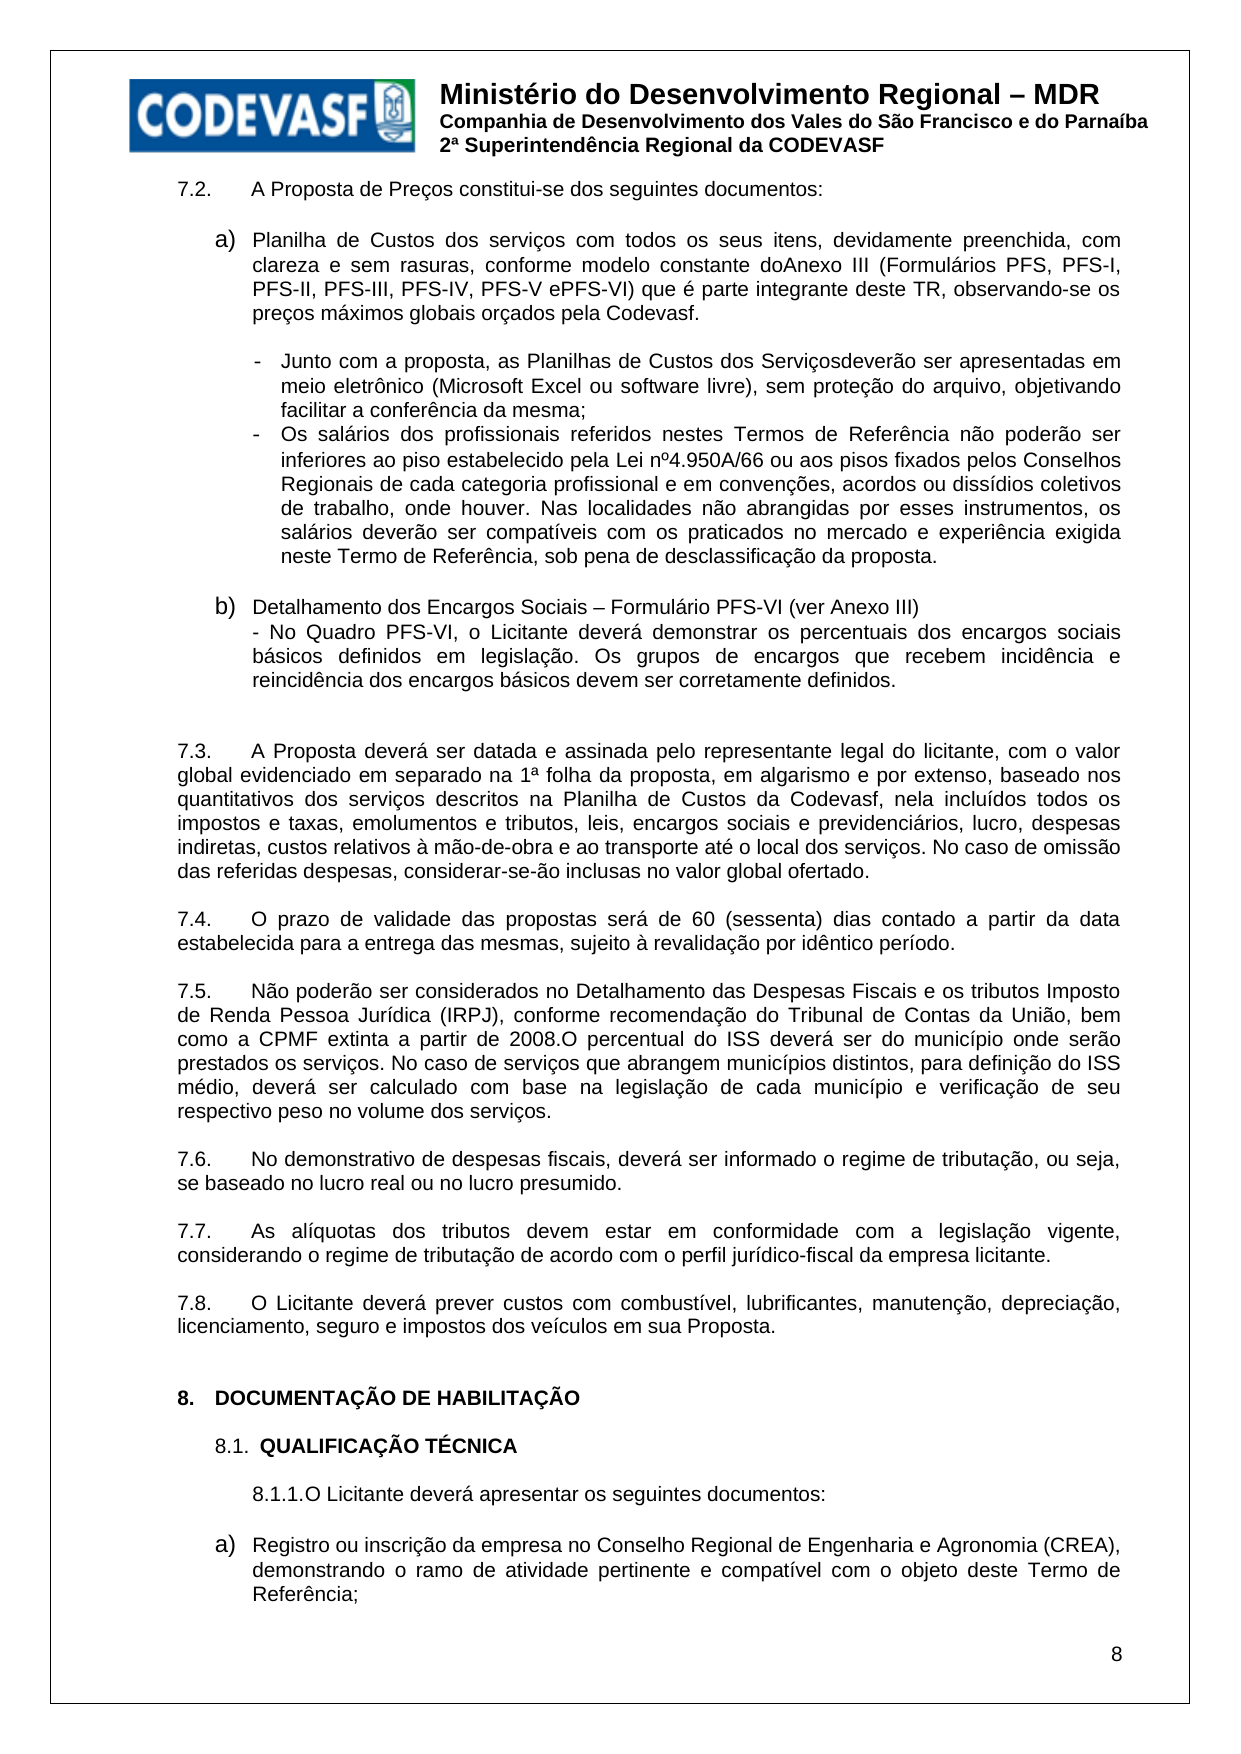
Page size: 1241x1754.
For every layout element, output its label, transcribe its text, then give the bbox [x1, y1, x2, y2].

list Registro ou inscrição da empresa no Conselho Regional de Engenharia e Agronomia (CREA), demonstrando o ramo de atividade pertinente e compatível com o objeto deste Termo de Referência; [214, 1530, 1122, 1605]
subtitle No demonstrativo de despesas fiscais, deverá ser informado o regime de tributação, ou seja, se baseado no lucro real ou no lucro presumido. [177, 1147, 1122, 1194]
subtitle A Proposta de Preços constitui-se dos seguintes documentos: [177, 177, 1122, 201]
subtitle A Proposta deverá ser datada e assinada pelo representante legal do licitante, com o valor global evidenciado em separado na 1ª folha da proposta, em algarismo e por extenso, baseado nos quantitativos dos serviços descritos na Planilha de Custos da Codevasf, nela incluídos todos os impostos e taxas, emolumentos e tributos, leis, encargos sociais e previdenciários, lucro, despesas indiretas, custos relativos à mão-de-obra e ao transporte até o local dos serviços. No caso de omissão das referidas despesas, considerar-se-ão inclusas no valor global ofertado. [177, 739, 1122, 883]
subtitle DOCUMENTAÇÃO DE HABILITAÇÃO [177, 1386, 1122, 1410]
subtitle O prazo de validade das propostas será de 60 (sessenta) dias contado a partir da data estabelecida para a entrega das mesmas, sujeito à revalidação por idêntico período. [177, 907, 1122, 955]
subtitle O Licitante deverá apresentar os seguintes documentos: [252, 1482, 1122, 1506]
list Os salários dos profissionais referidos nestes Termos de Referência não poderão ser inferiores ao piso estabelecido pela Lei nº4.950A/66 ou aos pisos fixados pelos Conselhos Regionais de cada categoria profissional e em convenções, acordos ou dissídios coletivos de trabalho, onde houver. Nas localidades não abrangidas por esses instrumentos, os salários deverão ser compatíveis com os praticados no mercado e experiência exigida neste Termo de Referência, sob pena de desclassificação da proposta. [250, 422, 1122, 568]
subtitle O Licitante deverá prever custos com combustível, lubrificantes, manutenção, depreciação, licenciamento, seguro e impostos dos veículos em sua Proposta. [177, 1290, 1122, 1338]
picture [129, 79, 417, 155]
list - No Quadro PFS-VI, o Licitante deverá demonstrar os percentuais dos encargos sociais básicos definidos em legislação. Os grupos de encargos que recebem incidência e reincidência dos encargos básicos devem ser corretamente definidos. [252, 619, 1122, 691]
subtitle Não poderão ser considerados no Detalhamento das Despesas Fiscais e os tributos Imposto de Renda Pessoa Jurídica (IRPJ), conforme recomendação do Tribunal de Contas da União, bem como a CPMF extinta a partir de 2008.O percentual do ISS deverá ser do município onde serão prestados os serviços. No caso de serviços que abrangem municípios distintos, para definição do ISS médio, deverá ser calculado com base na legislação de cada município e verificação de seu respectivo peso no volume dos serviços. [177, 979, 1122, 1123]
subtitle QUALIFICAÇÃO TÉCNICA [214, 1434, 1122, 1458]
subtitle As alíquotas dos tributos devem estar em conformidade com a legislação vigente, considerando o regime de tributação de acordo com o perfil jurídico-fiscal da empresa licitante. [177, 1218, 1122, 1266]
list Junto com a proposta, as Planilhas de Custos dos Serviçosdeverão ser apresentadas em meio eletrônico (Microsoft Excel ou software livre), sem proteção do arquivo, objetivando facilitar a conferência da mesma; [251, 348, 1122, 422]
list Detalhamento dos Encargos Sociais – Formulário PFS-VI (ver Anexo III) [214, 592, 1122, 619]
list Planilha de Custos dos serviços com todos os seus itens, devidamente preenchida, com clareza e sem rasuras, conforme modelo constante doAnexo III (Formulários PFS, PFS-I, PFS-II, PFS-III, PFS-IV, PFS-V ePFS-VI) que é parte integrante deste TR, observando-se os preços máximos globais orçados pela Codevasf. [214, 225, 1122, 324]
